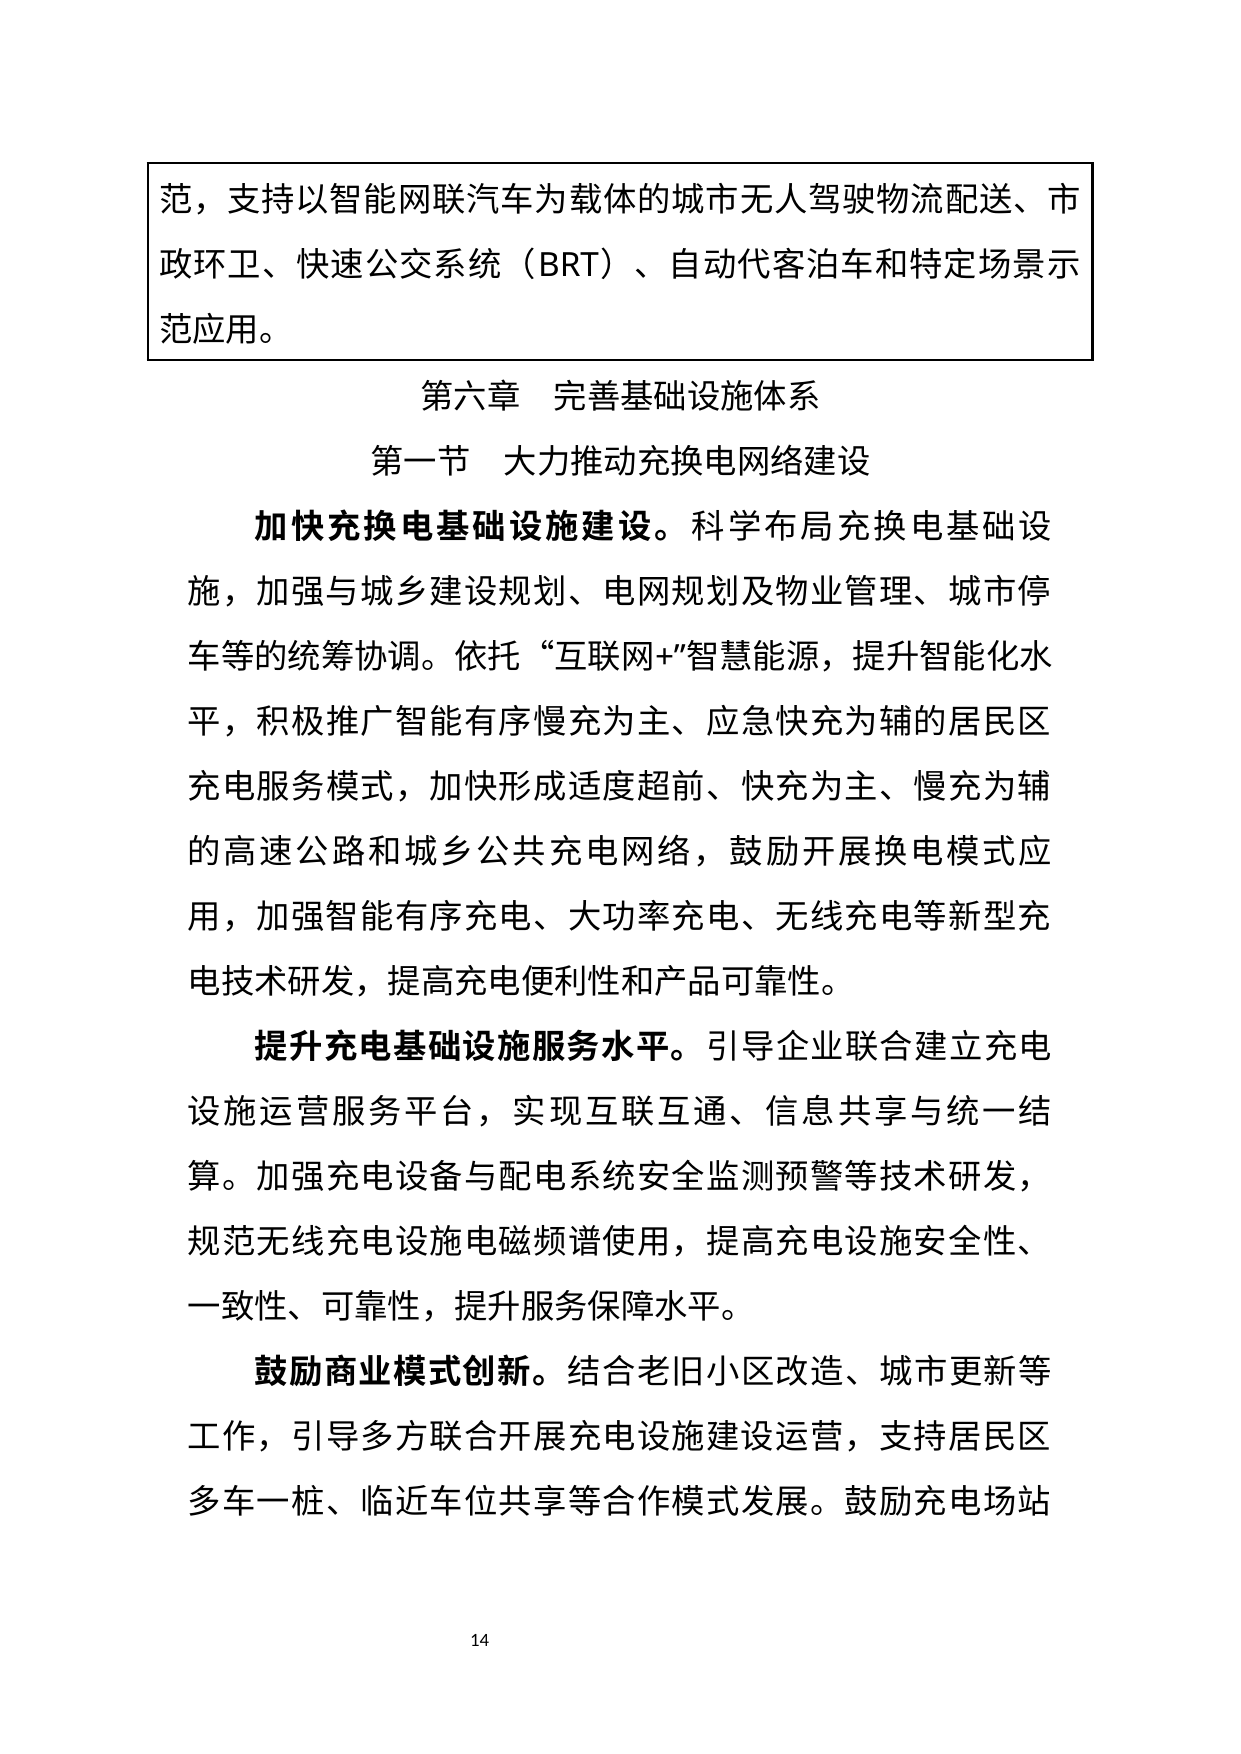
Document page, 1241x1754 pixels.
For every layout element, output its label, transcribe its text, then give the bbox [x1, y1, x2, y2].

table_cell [149, 164, 1091, 359]
text 第一节 大力推动充换电网络建设 [187, 426, 1053, 491]
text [187, 1336, 1053, 1531]
text 提升充电基础设施服务水平。引导企业联合建立充电设施运营服务平台，实现互联互通、信息共享与统一结算。加强充电设备与配电系统安全监测预警等技术研发，规范无线充电设施电磁频谱使用，提高充电设施安全性、一致性、可靠性，提升服务保障水平。 [187, 1011, 1053, 1336]
text 加快充换电基础设施建设。科学布局充换电基础设施，加强与城乡建设规划、电网规划及物业管理、城市停车等的统筹协调。依托“互联网+”智慧能源，提升智能化水平，积极推广智能有序慢充为主、应急快充为辅的居民区充电服务模式，加快形成适度超前、快充为主、慢充为辅的高速公路和城乡公共充电网络，鼓励开展换电模式应用，加强智能有序充电、大功率充电、无线充电等新型充电技术研发，提高充电便利性和产品可靠性。 [187, 491, 1053, 1011]
text 第六章 完善基础设施体系 [187, 361, 1053, 426]
